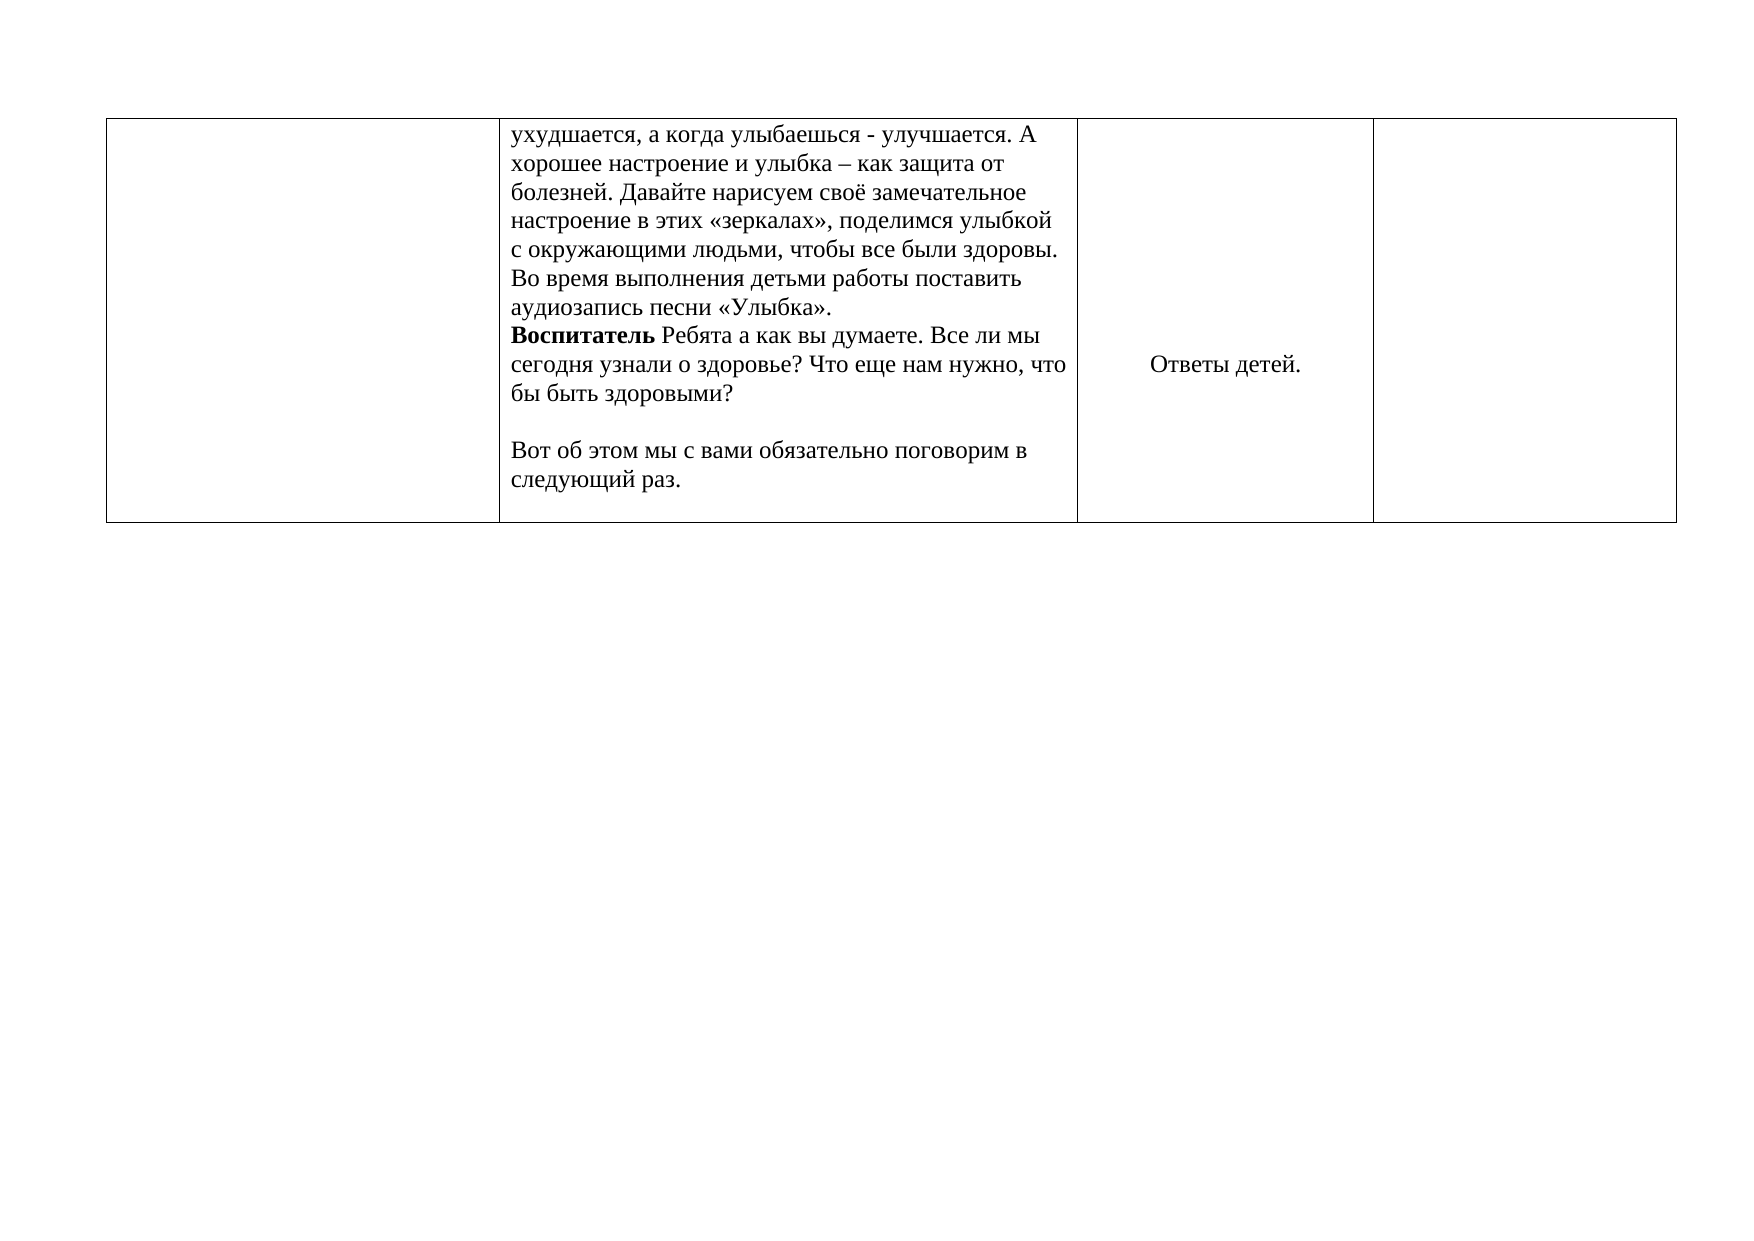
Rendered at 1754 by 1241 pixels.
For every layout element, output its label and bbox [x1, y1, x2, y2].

table_cell [107, 119, 499, 522]
table_cell [500, 119, 1077, 522]
table_cell [1374, 119, 1676, 522]
table_cell [1078, 119, 1373, 522]
